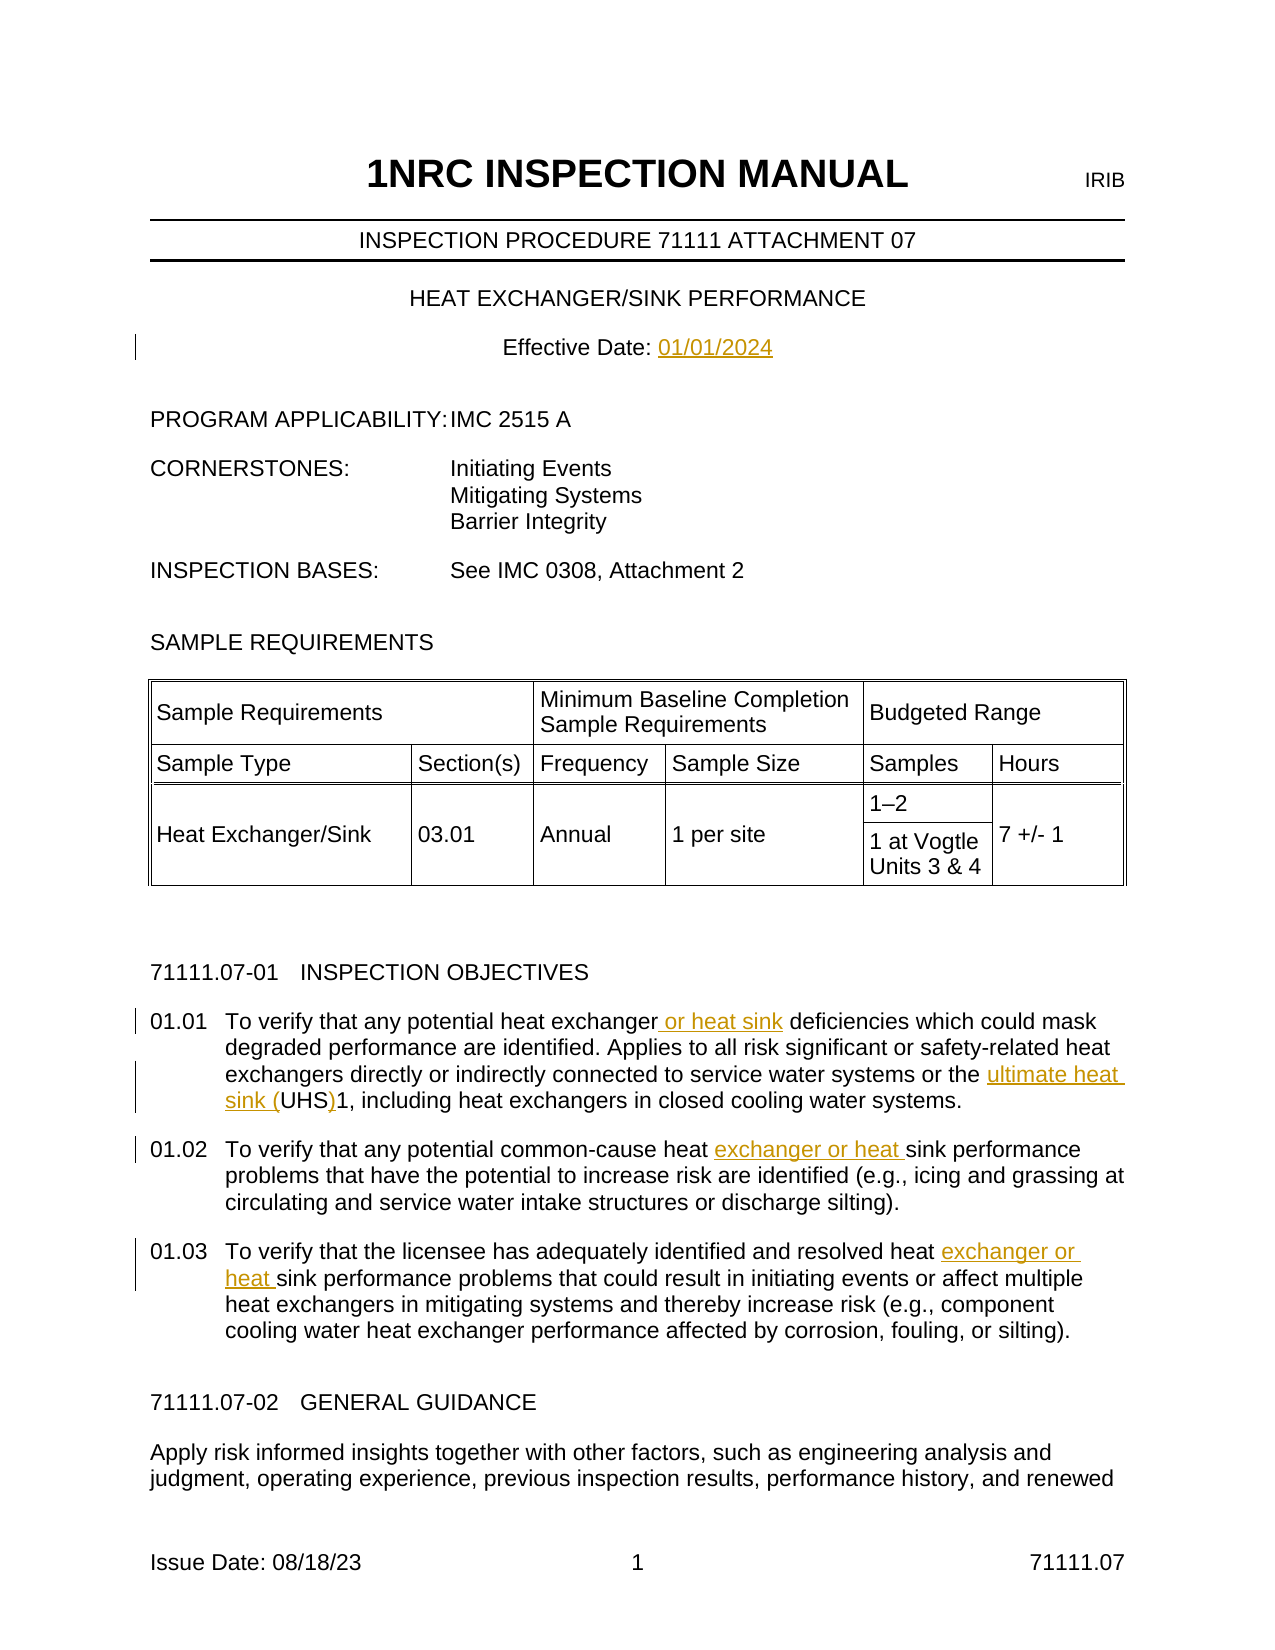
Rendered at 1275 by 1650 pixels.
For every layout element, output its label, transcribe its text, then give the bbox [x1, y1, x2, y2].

subtitle SAMPLE REQUIREMENTS [150, 629, 1125, 656]
text INSPECTION PROCEDURE 71111 ATTACHMENT 07 [150, 221, 1125, 259]
text NRC INSPECTION MANUAL IRIB [150, 150, 1125, 196]
table_header Sample Requirements [152, 682, 533, 744]
text Effective Date: [150, 334, 1125, 360]
text CORNERSTONES: Initiating Events Mitigating Systems Barrier Integrity [150, 455, 1125, 534]
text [150, 1439, 1125, 1491]
table_cell Annual [534, 785, 665, 885]
table_cell Hours [993, 745, 1123, 782]
text 01.02 To verify that any potential common-cause heat sink performance problems that have the potential to increase risk are identified (e.g., icing and grassing at circulating and service water intake structures or discharge silting). [150, 1136, 1125, 1215]
subtitle 71111.07-02 GENERAL GUIDANCE [150, 1389, 1125, 1416]
table_cell 1 per site [666, 785, 863, 885]
title HEAT EXCHANGER/SINK PERFORMANCE [150, 284, 1125, 311]
table_header Budgeted Range [864, 682, 1123, 744]
table_cell Samples [864, 745, 992, 782]
table_cell 7 +/- 1 [993, 782, 1125, 885]
table_cell Sample Size [666, 745, 863, 782]
table_cell Section(s) [412, 745, 533, 782]
table_cell 03.01 [412, 785, 533, 885]
text 01.01 To verify that any potential heat exchanger deficiencies which could mask degraded performance are identified. Applies to all risk significant or safety-related heat exchangers directly or indirectly connected to service water systems or the UHS, including heat exchangers in closed cooling water systems. [150, 1008, 1125, 1113]
table_header Minimum Baseline Completion Sample Requirements [534, 682, 863, 744]
subtitle 71111.07-01 INSPECTION OBJECTIVES [150, 958, 1125, 985]
text PROGRAM APPLICABILITY: IMC 2515 A [150, 406, 1125, 432]
table_cell 1–2 [864, 785, 992, 822]
table_cell Frequency [534, 745, 665, 782]
text 01.03 To verify that the licensee has adequately identified and resolved heat sink performance problems that could result in initiating events or affect multiple heat exchangers in mitigating systems and thereby increase risk (e.g., component cooling water heat exchanger performance affected by corrosion, fouling, or silting). [150, 1238, 1125, 1343]
text INSPECTION BASES: See IMC 0308, Attachment 2 [150, 557, 1125, 583]
table_cell Sample Type [152, 745, 411, 782]
table_cell 1 at Vogtle Units 3 & 4 [864, 823, 992, 885]
table_cell Heat Exchanger/Sink [150, 782, 411, 885]
